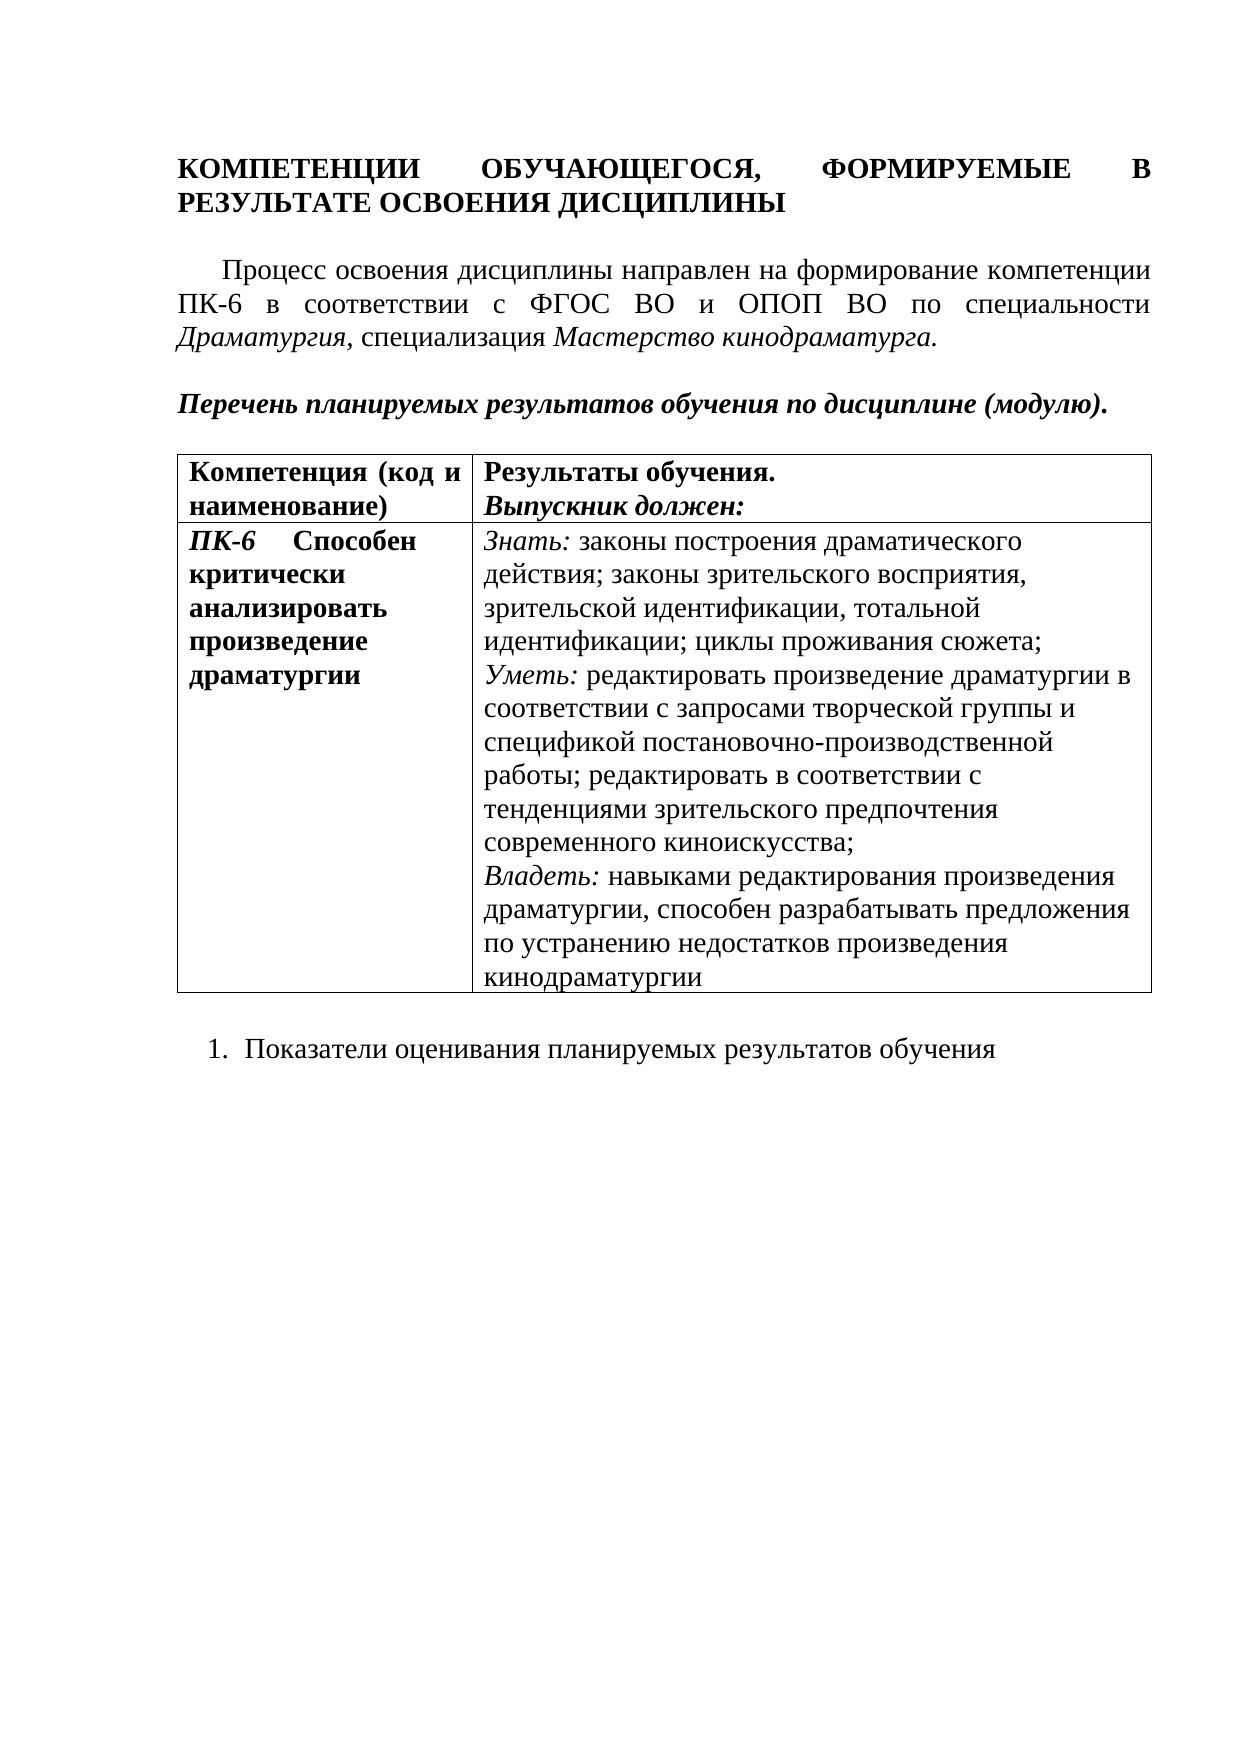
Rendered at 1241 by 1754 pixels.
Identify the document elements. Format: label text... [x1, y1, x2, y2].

list КОМПЕТЕНЦИИ ОБУЧАЮЩЕГОСЯ, ФОРМИРУЕМЫЕ В РЕЗУЛЬТАТЕ ОСВОЕНИЯ ДИСЦИПЛИНЫ [177, 152, 1152, 219]
table_header Результаты обучения. Выпускник должен: [473, 455, 1151, 522]
text Процесс освоения дисциплины направлен на формирование компетенции ПК-6 в соответствии с ФГОС ВО и ОПОП ВО по специальности Драматургия, специализация Мастерство кинодраматурга. [177, 252, 1152, 353]
table_header Компетенция (код и наименование) [178, 455, 472, 522]
subtitle Показатели оценивания планируемых результатов обучения [207, 1031, 1152, 1064]
table_cell ПК-6 Способен критически анализировать произведение драматургии [178, 523, 472, 992]
text Перечень планируемых результатов обучения по дисциплине (модулю). [177, 386, 1152, 420]
table_cell Знать: законы построения драматического действия; законы зрительского восприятия, зрительской идентификации, тотальной идентификации; циклы проживания сюжета; Уметь: редактировать произведение драматургии в соответствии с запросами творческой группы и спецификой постановочно-производственной работы; редактировать в соответствии с тенденциями зрительского предпочтения современного киноискусства; Владеть: навыками редактирования произведения драматургии, способен разрабатывать предложения по устранению недостатков произведения кинодраматургии [473, 523, 1151, 992]
